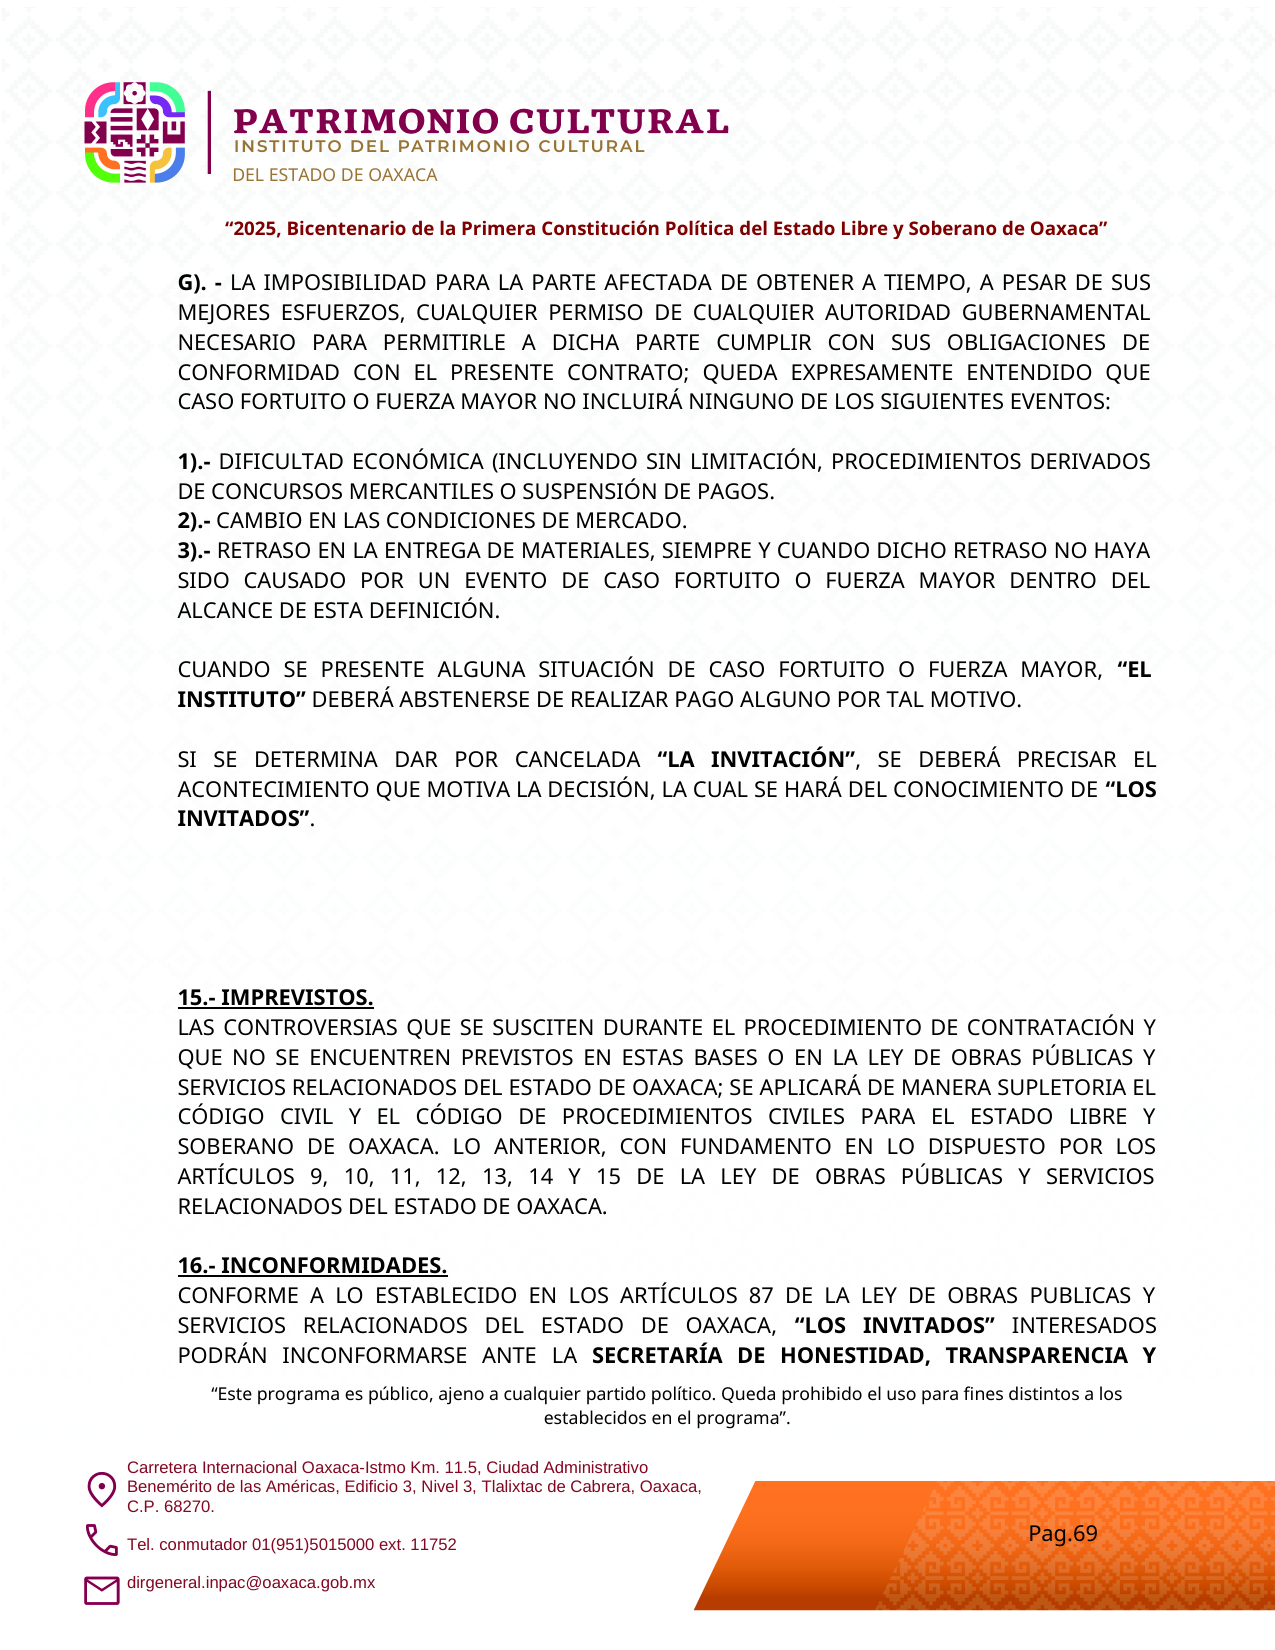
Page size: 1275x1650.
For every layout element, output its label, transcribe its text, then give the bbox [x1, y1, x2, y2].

text 2).- CAMBIO EN LAS CONDICIONES DE MERCADO. [177, 506, 1152, 535]
text 16.- INCONFORMIDADES. [177, 1250, 1157, 1280]
text 1).- DIFICULTAD ECONÓMICA (INCLUYENDO SIN LIMITACIÓN, PROCEDIMIENTOS DERIVADOS DE CONCURSOS MERCANTILES O SUSPENSIÓN DE PAGOS. [177, 446, 1152, 506]
text SI SE DETERMINA DAR POR CANCELADA “LA INVITACIÓN”, SE DEBERÁ PRECISAR EL ACONTECIMIENTO QUE MOTIVA LA DECISIÓN, LA CUAL SE HARÁ DEL CONOCIMIENTO DE “LOS INVITADOS”. [177, 744, 1157, 833]
text 3).- RETRASO EN LA ENTREGA DE MATERIALES, SIEMPRE Y CUANDO DICHO RETRASO NO HAYA SIDO CAUSADO POR UN EVENTO DE CASO FORTUITO O FUERZA MAYOR DENTRO DEL ALCANCE DE ESTA DEFINICIÓN. [177, 535, 1152, 625]
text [177, 1280, 1157, 1369]
text CUANDO SE PRESENTE ALGUNA SITUACIÓN DE CASO FORTUITO O FUERZA MAYOR, “EL INSTITUTO” DEBERÁ ABSTENERSE DE REALIZAR PAGO ALGUNO POR TAL MOTIVO. [177, 654, 1152, 714]
picture [1, 7, 1275, 1650]
text G). - LA IMPOSIBILIDAD PARA LA PARTE AFECTADA DE OBTENER A TIEMPO, A PESAR DE SUS MEJORES ESFUERZOS, CUALQUIER PERMISO DE CUALQUIER AUTORIDAD GUBERNAMENTAL NECESARIO PARA PERMITIRLE A DICHA PARTE CUMPLIR CON SUS OBLIGACIONES DE CONFORMIDAD CON EL PRESENTE CONTRATO; QUEDA EXPRESAMENTE ENTENDIDO QUE CASO FORTUITO O FUERZA MAYOR NO INCLUIRÁ NINGUNO DE LOS SIGUIENTES EVENTOS: [177, 267, 1152, 416]
text 15.- IMPREVISTOS. [177, 982, 1234, 1012]
text LAS CONTROVERSIAS QUE SE SUSCITEN DURANTE EL PROCEDIMIENTO DE CONTRATACIÓN Y QUE NO SE ENCUENTREN PREVISTOS EN ESTAS BASES O EN LA LEY DE OBRAS PÚBLICAS Y SERVICIOS RELACIONADOS DEL ESTADO DE OAXACA; SE APLICARÁ DE MANERA SUPLETORIA EL CÓDIGO CIVIL Y EL CÓDIGO DE PROCEDIMIENTOS CIVILES PARA EL ESTADO LIBRE Y SOBERANO DE OAXACA. LO ANTERIOR, CON FUNDAMENTO EN LO DISPUESTO POR LOS ARTÍCULOS 9, 10, 11, 12, 13, 14 Y 15 DE LA LEY DE OBRAS PÚBLICAS Y SERVICIOS RELACIONADOS DEL ESTADO DE OAXACA. [177, 1012, 1157, 1221]
